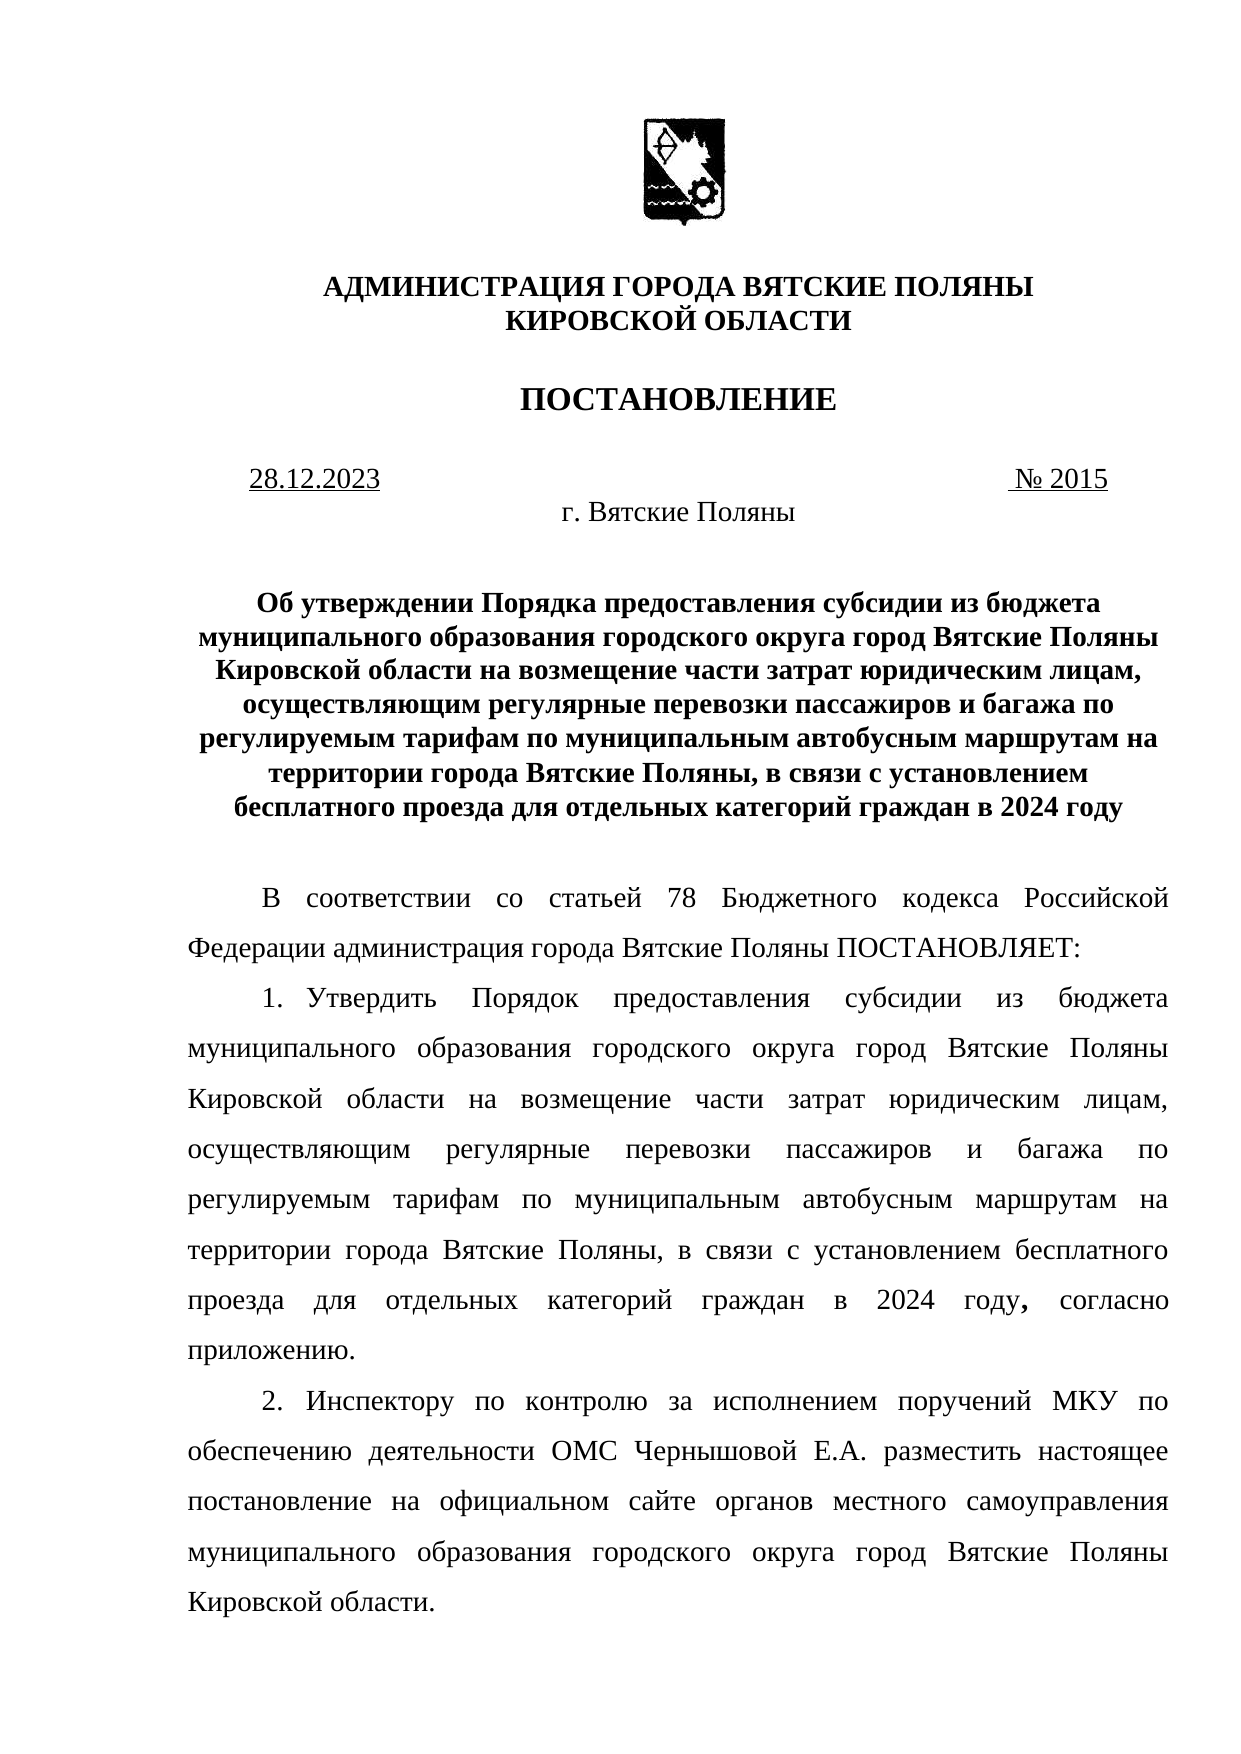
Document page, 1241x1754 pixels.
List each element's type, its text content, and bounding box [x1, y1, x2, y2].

subtitle АДМИНИСТРАЦИЯ ГОРОДА ВЯТСКИЕ ПОЛЯНЫ [187, 269, 1169, 303]
text КИРОВСКОЙ ОБЛАСТИ [187, 303, 1169, 336]
text В соответствии со статьей 78 Бюджетного кодекса Российской Федерации администрация города Вятские Поляны ПОСТАНОВЛЯЕТ: [187, 880, 1169, 963]
text Об утверждении Порядка предоставления субсидии из бюджета муниципального образования городского округа город Вятские Поляны Кировской области на возмещение части затрат юридическим лицам, осуществляющим регулярные перевозки пассажиров и багажа по регулируемым тарифам по муниципальным автобусным маршрутам на территории города Вятские Поляны, в связи с установлением бесплатного проезда для отдельных категорий граждан в 2024 году [187, 585, 1169, 822]
picture [643, 118, 727, 226]
text 28.12.2023 № 2015 [187, 461, 1169, 494]
text ПОСТАНОВЛЕНИЕ [187, 379, 1169, 418]
list Инспектору по контролю за исполнением поручений МКУ по обеспечению деятельности ОМС Чернышовой Е.А. разместить настоящее постановление на официальном сайте органов местного самоуправления муниципального образования городского округа город Вятские Поляны Кировской области. [187, 1383, 1169, 1618]
text г. Вятские Поляны [187, 494, 1169, 528]
title Утвердить Порядок предоставления субсидии из бюджета муниципального образования городского округа город Вятские Поляны Кировской области на возмещение части затрат юридическим лицам, осуществляющим регулярные перевозки пассажиров и багажа по регулируемым тарифам по муниципальным автобусным маршрутам на территории города Вятские Поляны, в связи с установлением бесплатного проезда для отдельных категорий граждан в 2024 году, согласно приложению. [187, 980, 1169, 1366]
